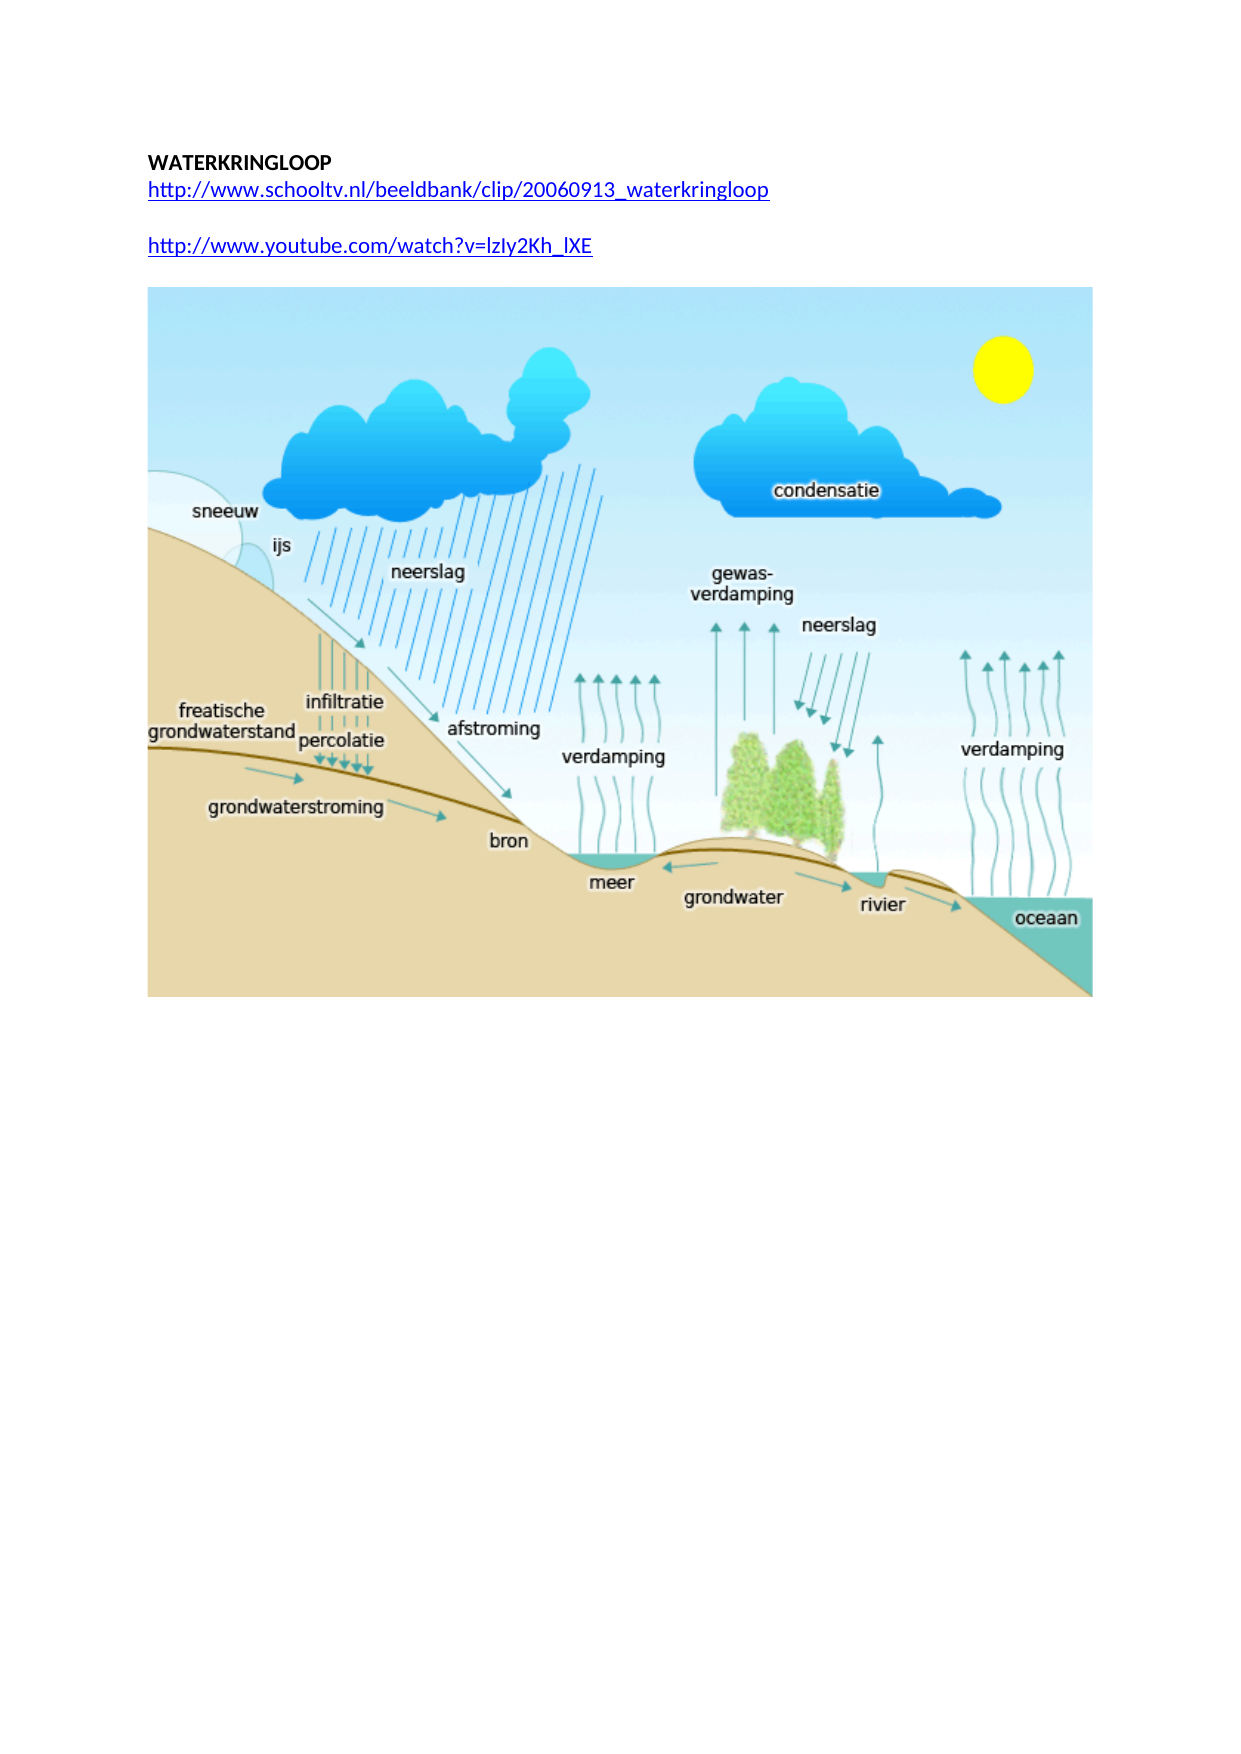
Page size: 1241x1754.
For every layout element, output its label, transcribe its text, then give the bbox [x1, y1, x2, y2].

text WATERKRINGLOOP [148, 148, 1093, 176]
picture [147, 287, 1093, 997]
text http://www.schooltv.nl/beeldbank/clip/20060913_waterkringloop [148, 176, 1093, 204]
text http://www.youtube.com/watch?v=lzIy2Kh_lXE [148, 232, 1093, 260]
